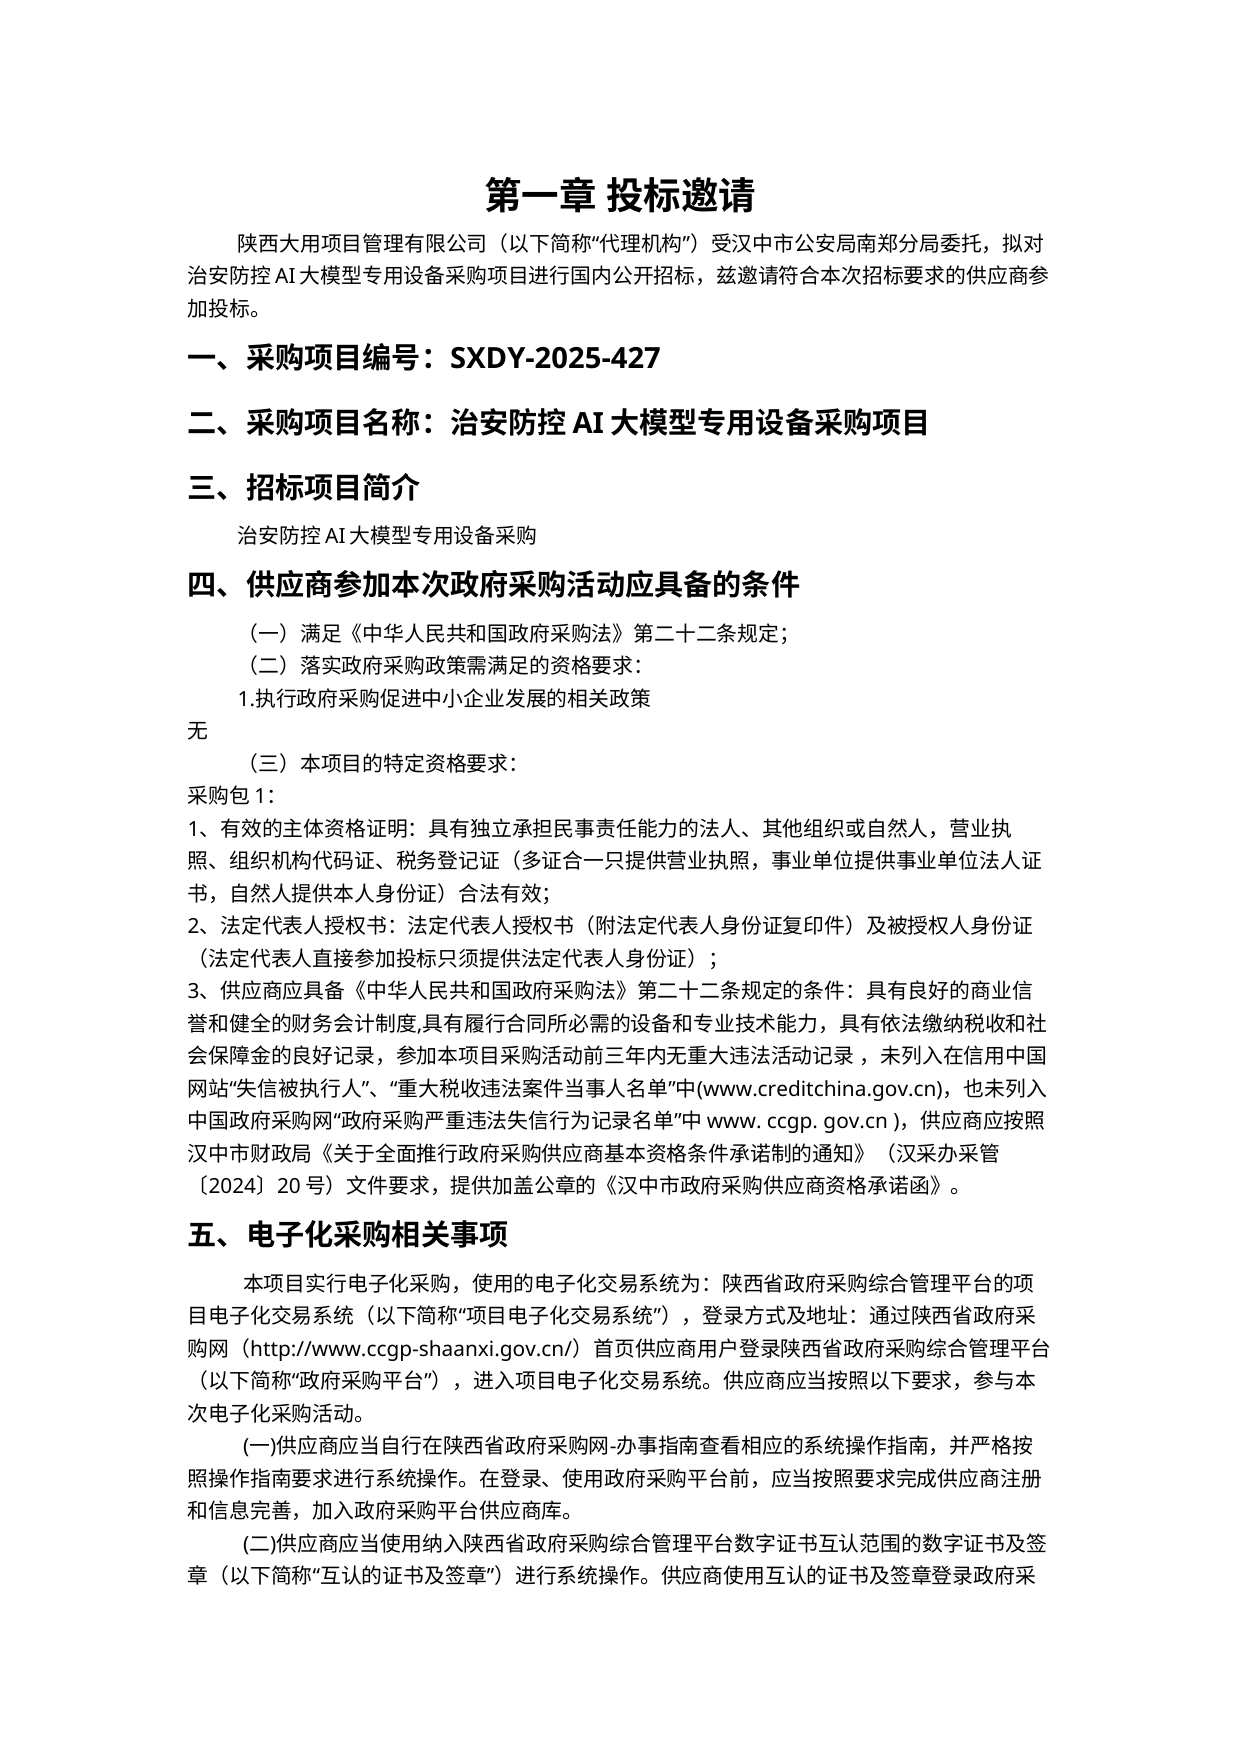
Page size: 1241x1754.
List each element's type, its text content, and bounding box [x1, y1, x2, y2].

text (一)供应商应当自行在陕西省政府采购网-办事指南查看相应的系统操作指南，并严格按照操作指南要求进行系统操作。在登录、使用政府采购平台前，应当按照要求完成供应商注册和信息完善，加入政府采购平台供应商库。 [187, 1429, 1053, 1527]
text 1、有效的主体资格证明：具有独立承担民事责任能力的法人、其他组织或自然人，营业执照、组织机构代码证、税务登记证（多证合一只提供营业执照，事业单位提供事业单位法人证书，自然人提供本人身份证）合法有效； [187, 812, 1053, 909]
text 二、采购项目名称：治安防控AI大模型专用设备采购项目 [187, 389, 1053, 454]
text 1.执行政府采购促进中小企业发展的相关政策 [187, 682, 1053, 714]
text 2、法定代表人授权书：法定代表人授权书（附法定代表人身份证复印件）及被授权人身份证（法定代表人直接参加投标只须提供法定代表人身份证）； [187, 909, 1053, 974]
text 采购包1： [187, 779, 1053, 812]
text （一）满足《中华人民共和国政府采购法》第二十二条规定； [187, 617, 1053, 649]
text 三、招标项目简介 [187, 454, 1053, 519]
text （三）本项目的特定资格要求： [187, 747, 1053, 779]
text 本项目实行电子化采购，使用的电子化交易系统为：陕西省政府采购综合管理平台的项目电子化交易系统（以下简称“项目电子化交易系统”），登录方式及地址：通过陕西省政府采购网（http://www.ccgp-shaanxi.gov.cn/）首页供应商用户登录陕西省政府采购综合管理平台（以下简称“政府采购平台”），进入项目电子化交易系统。供应商应当按照以下要求，参与本次电子化采购活动。 [187, 1267, 1053, 1429]
text 四、供应商参加本次政府采购活动应具备的条件 [187, 552, 1053, 617]
text 无 [187, 714, 1053, 747]
text 一、采购项目编号：SXDY-2025-427 [187, 324, 1053, 389]
text 陕西大用项目管理有限公司（以下简称“代理机构”）受汉中市公安局南郑分局委托，拟对治安防控AI大模型专用设备采购项目进行国内公开招标，兹邀请符合本次招标要求的供应商参加投标。 [187, 227, 1053, 324]
text 五、电子化采购相关事项 [187, 1202, 1053, 1267]
text （二）落实政府采购政策需满足的资格要求： [187, 649, 1053, 682]
text 3、供应商应具备《中华人民共和国政府采购法》第二十二条规定的条件：具有良好的商业信誉和健全的财务会计制度,具有履行合同所必需的设备和专业技术能力，具有依法缴纳税收和社会保障金的良好记录，参加本项目采购活动前三年内无重大违法活动记录 ，未列入在信用中国网站“失信被执行人”、“重大税收违法案件当事人名单”中(www.creditchina.gov.cn)，也未列入中国政府采购网“政府采购严重违法失信行为记录名单”中www. ccgp. gov.cn )，供应商应按照汉中市财政局《关于全面推行政府采购供应商基本资格条件承诺制的通知》（汉采办采管〔2024〕20号）文件要求，提供加盖公章的《汉中市政府采购供应商资格承诺函》。 [187, 974, 1053, 1202]
text 治安防控AI大模型专用设备采购 [187, 519, 1053, 552]
text 第一章 投标邀请 [187, 162, 1053, 227]
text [187, 1527, 1053, 1592]
